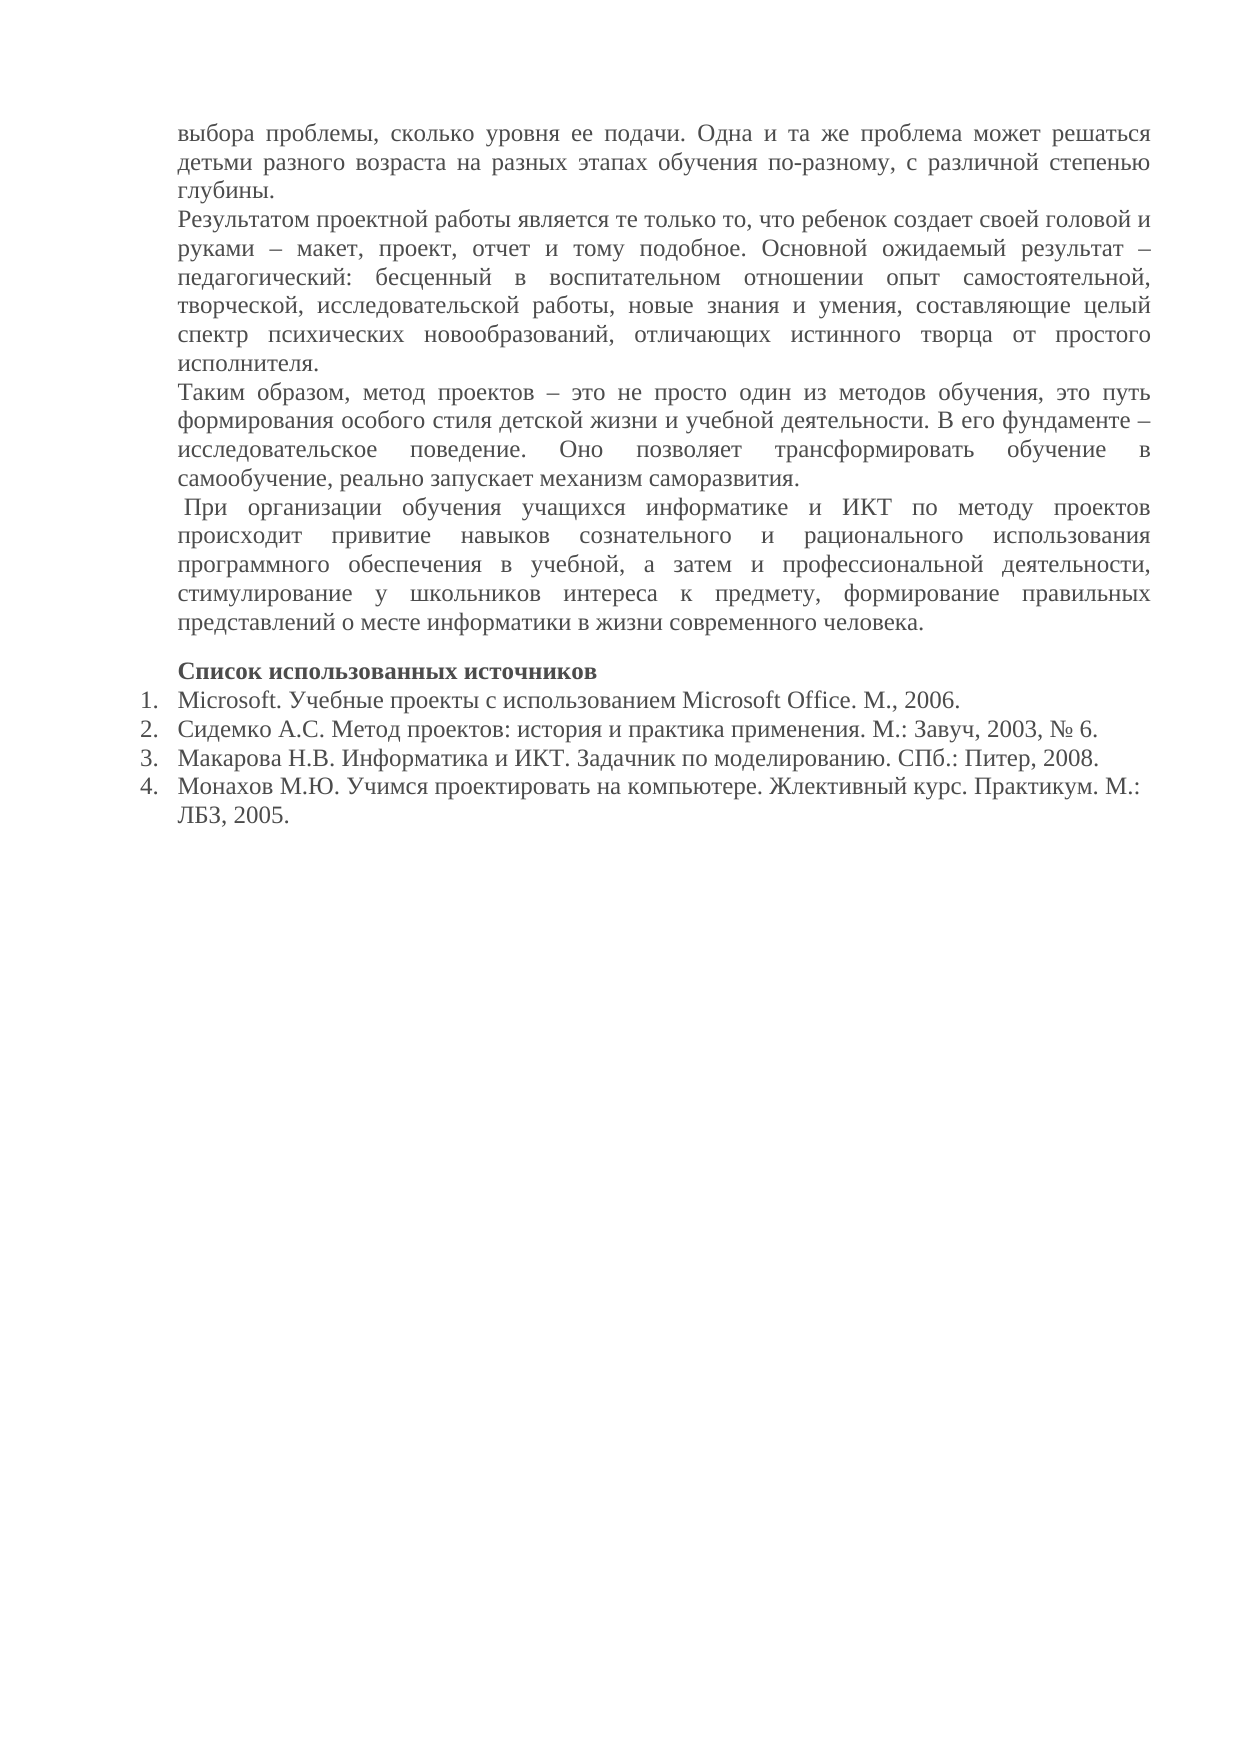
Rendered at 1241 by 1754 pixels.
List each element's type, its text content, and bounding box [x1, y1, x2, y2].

list Microsoft. Учебные проекты с использованием Microsoft Office. М., 2006. [140, 685, 1152, 714]
text При организации обучения учащихся информатике и ИКТ по методу проектов происходит привитие навыков сознательного и рационального использования программного обеспечения в учебной, а затем и профессиональной деятельности, стимулирование у школьников интереса к предмету, формирование правильных представлений о месте информатики в жизни современного человека. [177, 492, 1152, 636]
text Результатом проектной работы является те только то, что ребенок создает своей головой и руками – макет, проект, отчет и тому подобное. Основной ожидаемый результат – педагогический: бесценный в воспитательном отношении опыт самостоятельной, творческой, исследовательской работы, новые знания и умения, составляющие целый спектр психических новообразований, отличающих истинного творца от простого исполнителя. [177, 204, 1152, 377]
text Список использованных источников [177, 656, 1152, 685]
list Сидемко А.С. Метод проектов: история и практика применения. М.: Завуч, 2003, № 6. [140, 714, 1152, 743]
list Монахов М.Ю. Учимся проектировать на компьютере. Жлективный курс. Практикум. М.: ЛБЗ, 2005. [140, 771, 1152, 829]
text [177, 118, 1152, 204]
text Таким образом, метод проектов – это не просто один из методов обучения, это путь формирования особого стиля детской жизни и учебной деятельности. В его фундаменте – исследовательское поведение. Оно позволяет трансформировать обучение в самообучение, реально запускает механизм саморазвития. [177, 377, 1152, 492]
list Макарова Н.В. Информатика и ИКТ. Задачник по моделированию. СПб.: Питер, 2008. [140, 743, 1152, 771]
